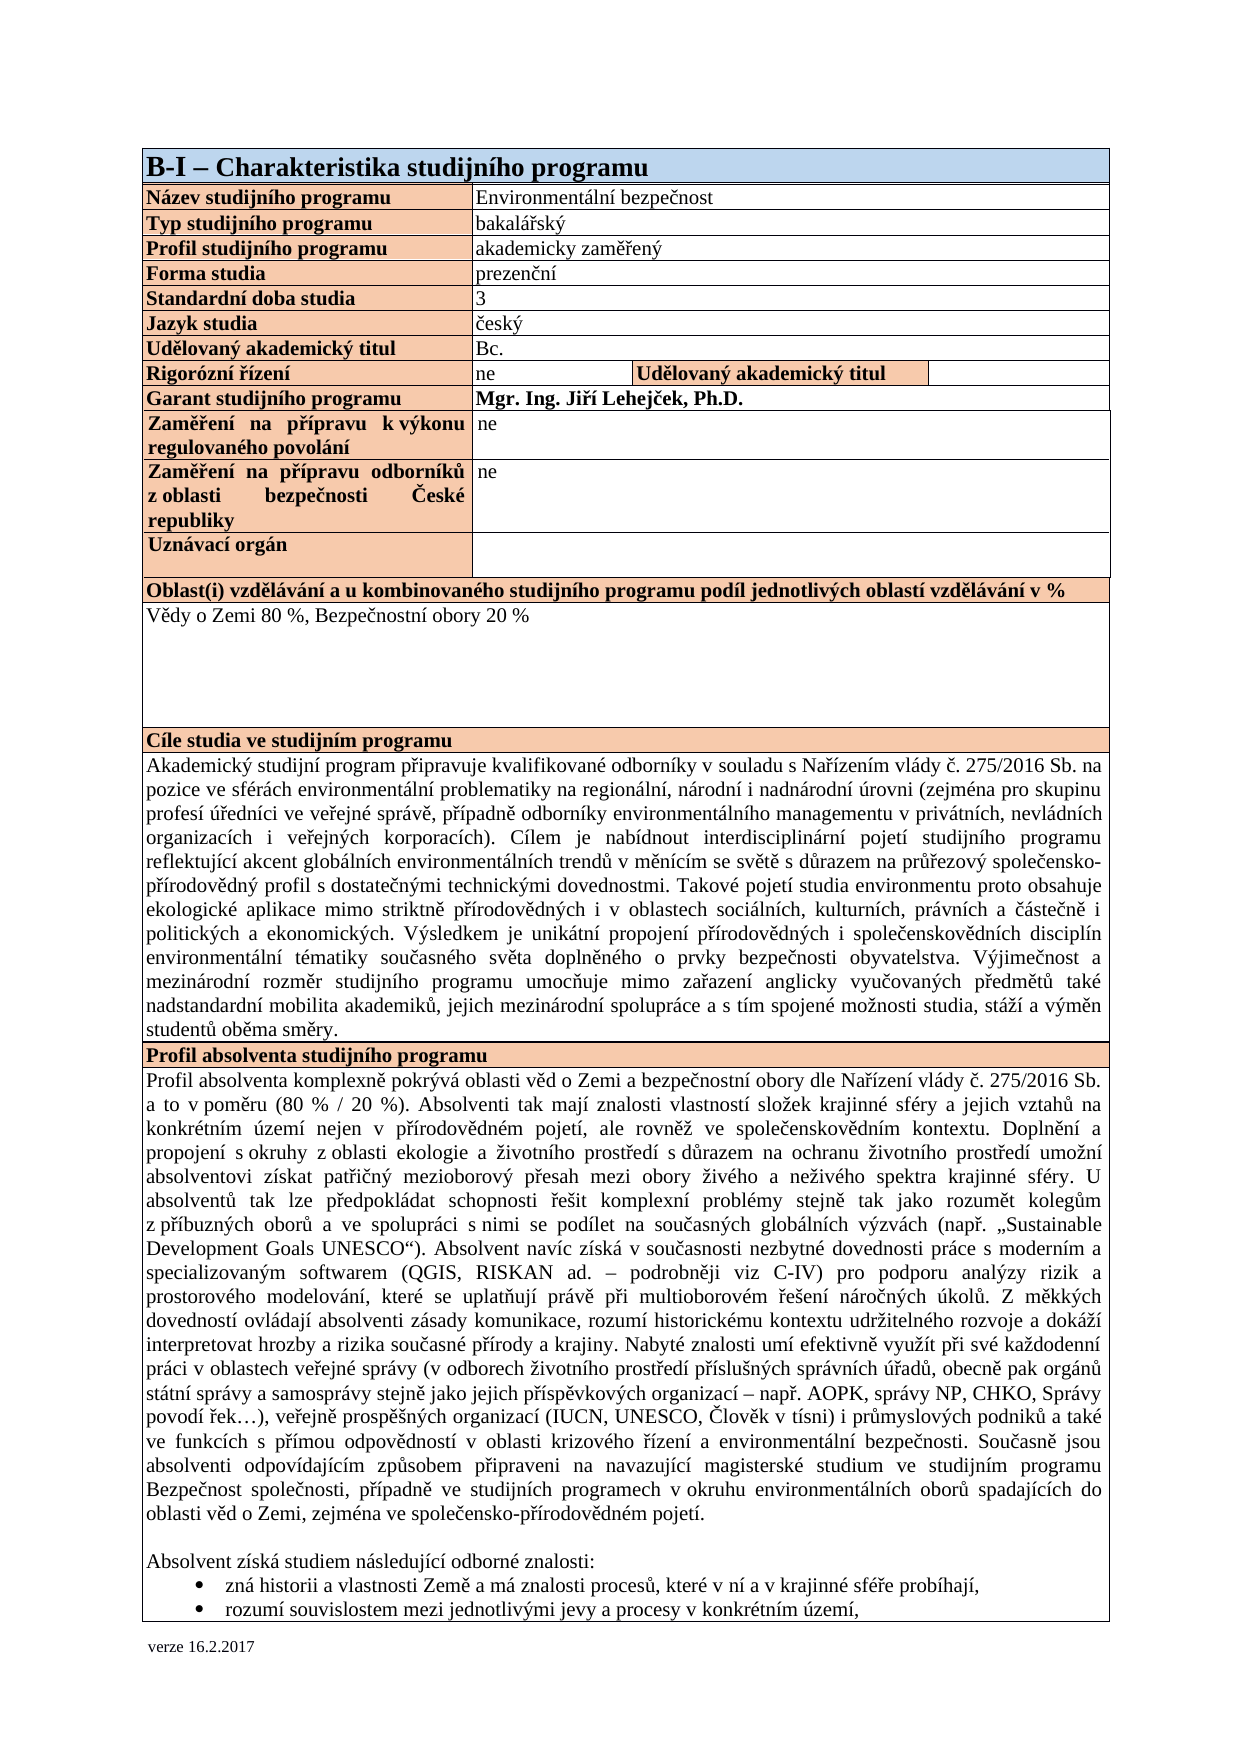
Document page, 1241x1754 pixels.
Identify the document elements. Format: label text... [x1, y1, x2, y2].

table_cell [473, 532, 1110, 577]
table_cell bakalářský [473, 210, 1109, 234]
table_cell Udělovaný akademický titul [633, 361, 928, 385]
table_cell Akademický studijní program připravuje kvalifikované odborníky v souladu s Nařízením vlády č. 275/2016 Sb. na pozice ve sférách environmentální problematiky na regionální, národní i nadnárodní úrovni (zejména pro skupinu profesí úředníci ve veřejné správě, případně odborníky environmentálního managementu v privátních, nevládních organizacích i veřejných korporacích). Cílem je nabídnout interdisciplinární pojetí studijního programu reflektující akcent globálních environmentálních trendů v měnícím se světě s důrazem na průřezový společensko-přírodovědný profil s dostatečnými technickými dovednostmi. Takové pojetí studia environmentu proto obsahuje ekologické aplikace mimo striktně přírodovědných i v oblastech sociálních, kulturních, právních a částečně i politických a ekonomických. Výsledkem je unikátní propojení přírodovědných i společenskovědních disciplín environmentální tématiky současného světa doplněného o prvky bezpečnosti obyvatelstva. Výjimečnost a mezinárodní rozměr studijního programu umocňuje mimo zařazení anglicky vyučovaných předmětů také nadstandardní mobilita akademiků, jejich mezinárodní spolupráce a s tím spojené možnosti studia, stáží a výměn studentů oběma směry. [143, 753, 1109, 1041]
table_cell Udělovaný akademický titul [143, 336, 472, 360]
table_cell Název studijního programu [143, 185, 472, 209]
table_cell Standardní doba studia [143, 286, 472, 310]
table_cell Oblast(i) vzdělávání a u kombinovaného studijního programu podíl jednotlivých oblastí vzdělávání v % [143, 578, 1109, 602]
table_cell Mgr. Ing. Jiří Lehejček, Ph.D. [473, 386, 1109, 410]
table_cell prezenční [473, 261, 1109, 285]
table_cell Bc. [473, 336, 1109, 360]
table_cell Profil studijního programu [143, 236, 472, 259]
table_header B-I – Charakteristika studijního programu [143, 149, 1109, 182]
table_cell Zaměření na přípravu k výkonu regulovaného povolání [143, 411, 472, 459]
table_cell Vědy o Zemi 80 %, Bezpečnostní obory 20 % [143, 603, 1109, 727]
table_cell Garant studijního programu [143, 386, 472, 410]
table_cell Jazyk studia [143, 311, 472, 335]
table_cell ne [473, 411, 1110, 459]
table_cell Forma studia [143, 261, 472, 285]
table_cell 3 [473, 286, 1109, 310]
table_cell Zaměření na přípravu odborníků z oblasti bezpečnosti České republiky [143, 460, 472, 532]
table_cell Uznávací orgán [143, 533, 472, 577]
table_cell český [473, 311, 1109, 335]
table_cell ne [473, 459, 1110, 532]
table_cell Typ studijního programu [143, 210, 472, 234]
table_cell Rigorózní řízení [143, 361, 472, 385]
table_cell [929, 361, 1109, 385]
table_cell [143, 1068, 1109, 1621]
table_cell akademicky zaměřený [473, 236, 1109, 259]
table_cell Cíle studia ve studijním programu [143, 728, 1109, 752]
table_cell Profil absolventa studijního programu [143, 1043, 1109, 1067]
table_cell Environmentální bezpečnost [473, 185, 1109, 209]
table_cell ne [473, 361, 632, 385]
